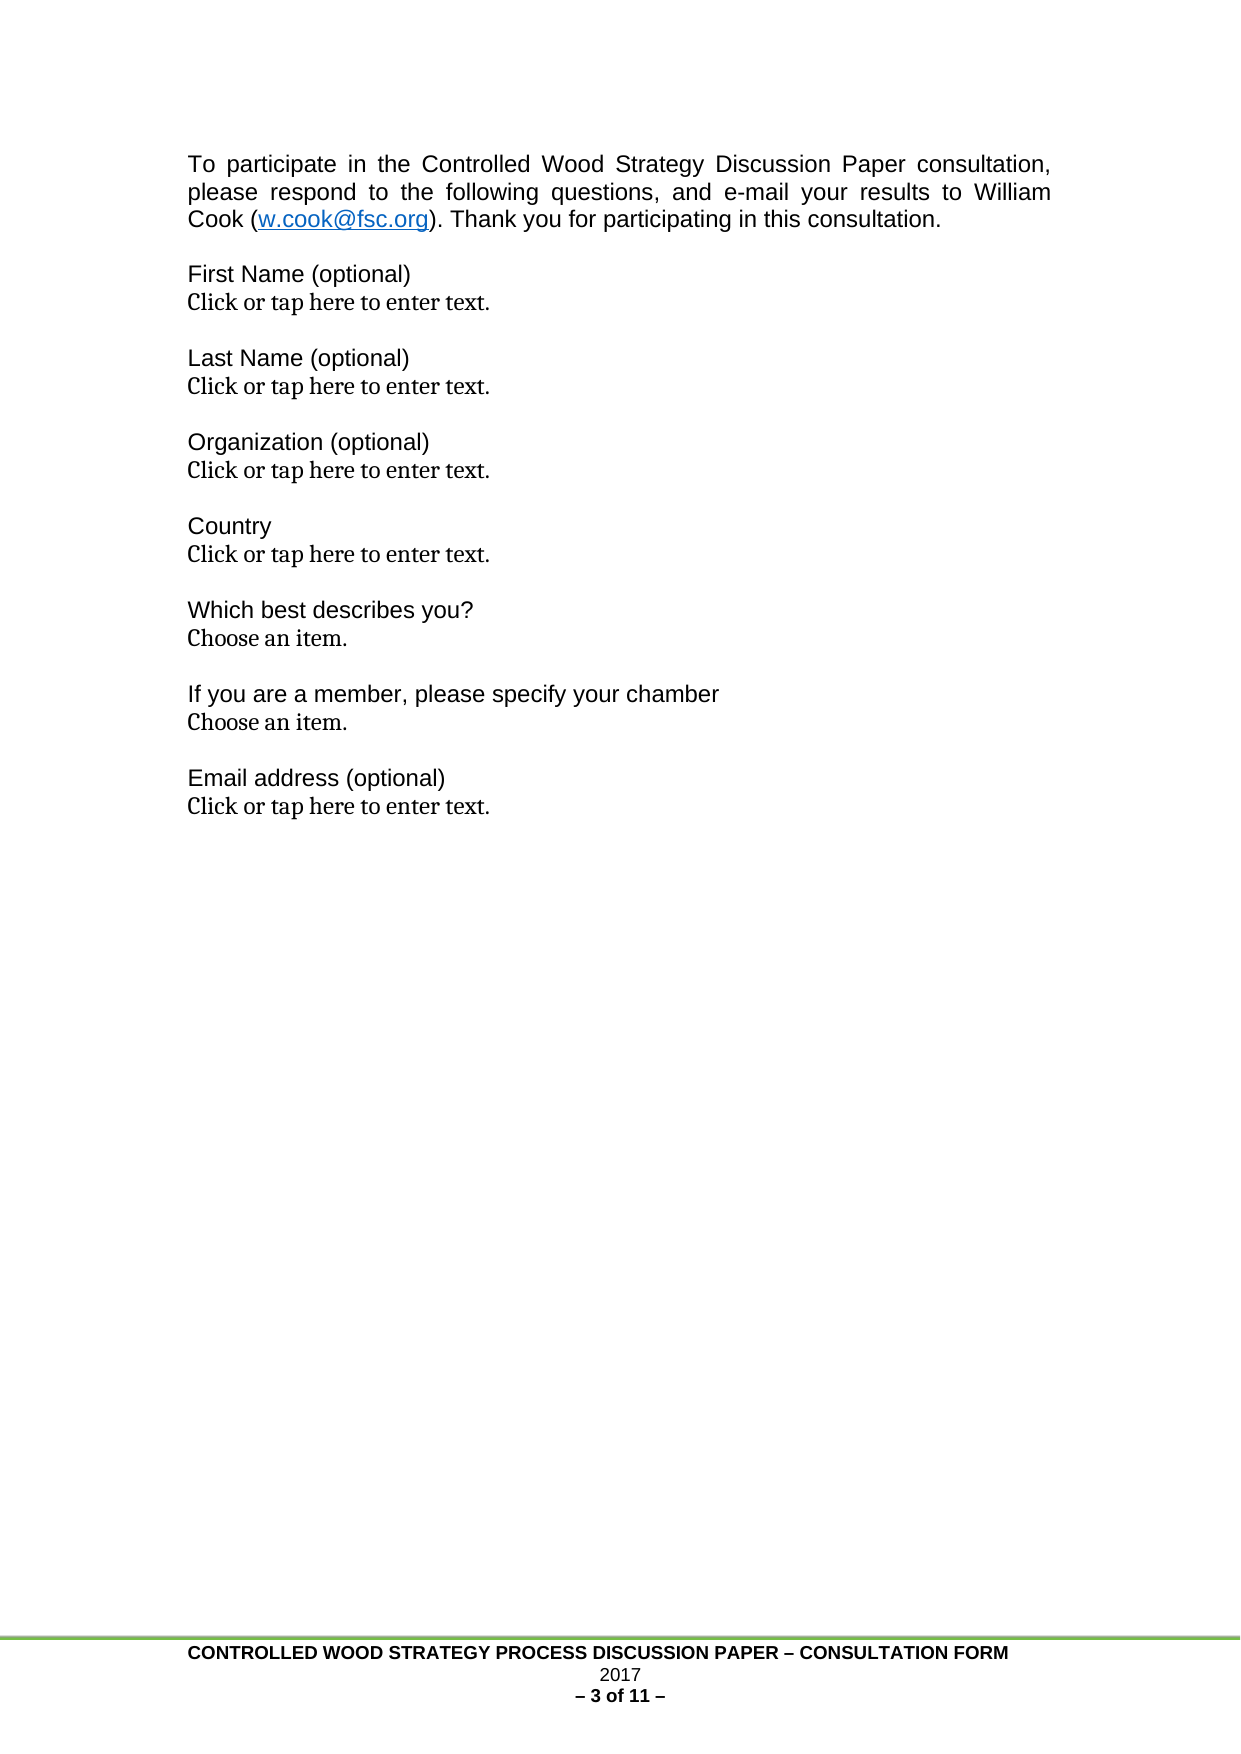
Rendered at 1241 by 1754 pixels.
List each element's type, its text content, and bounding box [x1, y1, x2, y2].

text Email address (optional) [187, 764, 1053, 792]
text First Name (optional) [187, 260, 1053, 288]
text Country [187, 512, 1053, 540]
text Last Name (optional) [187, 344, 1053, 372]
text Which best describes you? [187, 596, 1053, 624]
text If you are a member, please specify your chamber [187, 680, 1053, 708]
text Organization (optional) [187, 428, 1053, 456]
text To participate in the Controlled Wood Strategy Discussion Paper consultation, please respond to the following questions, and e-mail your results to William Cook (w.cook@fsc.org). Thank you for participating in this consultation. [187, 150, 1053, 233]
